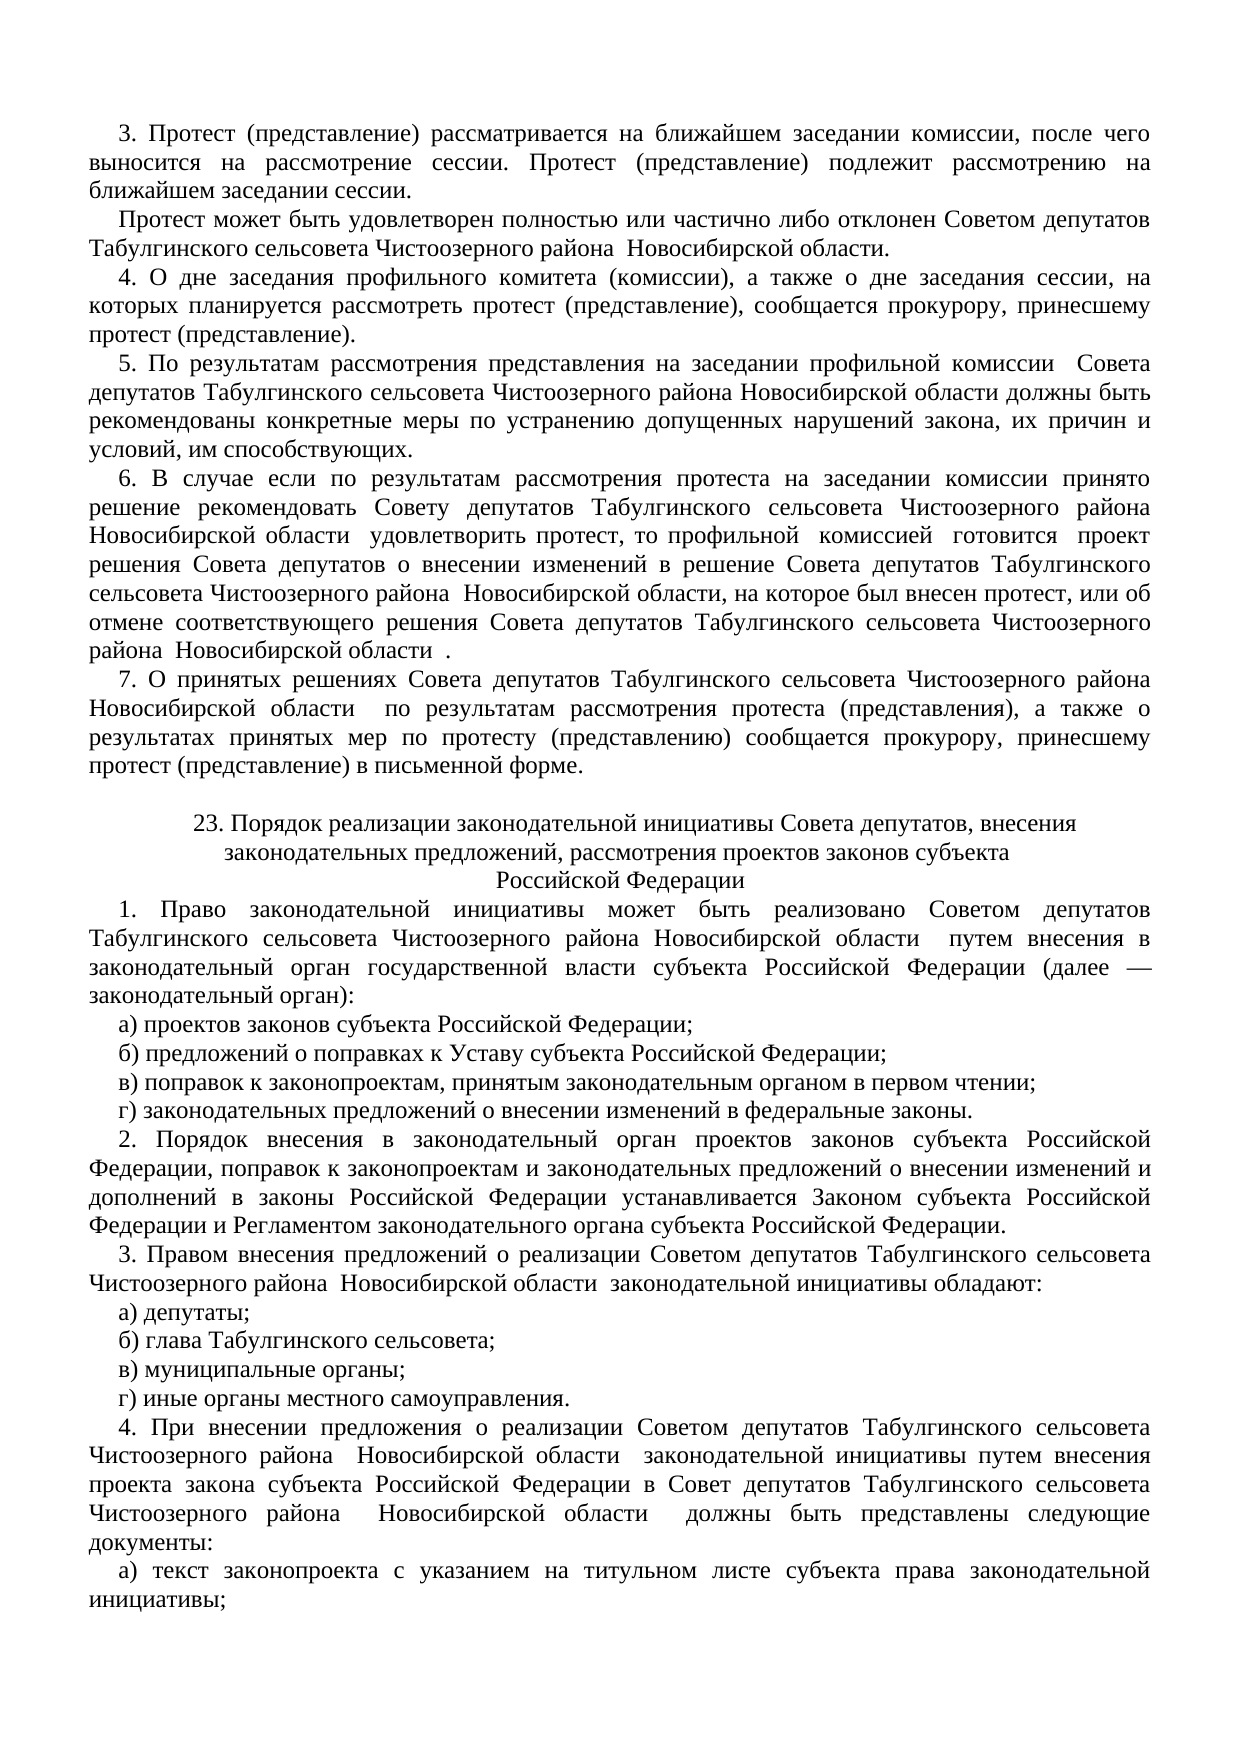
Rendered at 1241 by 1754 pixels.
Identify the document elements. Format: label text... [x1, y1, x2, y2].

text 6. В случае если по результатам рассмотрения протеста на заседании комиссии принято решение рекомендовать Совету депутатов Табулгинского сельсовета Чистоозерного района Новосибирской области удовлетворить протест, то профильной комиссией готовится проект решения Совета депутатов о внесении изменений в решение Совета депутатов Табулгинского сельсовета Чистоозерного района Новосибирской области, на которое был внесен протест, или об отмене соответствующего решения Совета депутатов Табулгинского сельсовета Чистоозерного района Новосибирской области . [88, 463, 1152, 664]
text 4. О дне заседания профильного комитета (комиссии), а также о дне заседания сессии, на которых планируется рассмотреть протест (представление), сообщается прокурору, принесшему протест (представление). [88, 262, 1152, 348]
text б) глава Табулгинского сельсовета; [88, 1326, 1152, 1354]
text а) депутаты; [88, 1297, 1152, 1326]
text 3. Правом внесения предложений о реализации Советом депутатов Табулгинского сельсовета Чистоозерного района Новосибирской области законодательной инициативы обладают: [88, 1239, 1152, 1297]
text 3. Протест (представление) рассматривается на ближайшем заседании комиссии, после чего выносится на рассмотрение сессии. Протест (представление) подлежит рассмотрению на ближайшем заседании сессии. [88, 118, 1152, 204]
text а) текст законопроекта с указанием на титульном листе субъекта права законодательной инициативы; [88, 1556, 1152, 1613]
text а) проектов законов субъекта Российской Федерации; [88, 1009, 1152, 1038]
text 2. Порядок внесения в законодательный орган проектов законов субъекта Российской Федерации, поправок к законопроектам и законодательных предложений о внесении изменений и дополнений в законы Российской Федерации устанавливается Законом субъекта Российской Федерации и Регламентом законодательного органа субъекта Российской Федерации. [88, 1124, 1152, 1239]
text в) муниципальные органы; [88, 1354, 1152, 1383]
text б) предложений о поправках к Уставу субъекта Российской Федерации; [88, 1038, 1152, 1067]
text в) поправок к законопроектам, принятым законодательным органом в первом чтении; [88, 1067, 1152, 1096]
text 23. Порядок реализации законодательной инициативы Совета депутатов, внесения законодательных предложений, рассмотрения проектов законов субъекта Российской Федерации [88, 808, 1152, 894]
text Протест может быть удовлетворен полностью или частично либо отклонен Советом депутатов Табулгинского сельсовета Чистоозерного района Новосибирской области. [88, 204, 1152, 262]
text г) законодательных предложений о внесении изменений в федеральные законы. [88, 1096, 1152, 1124]
text 7. О принятых решениях Совета депутатов Табулгинского сельсовета Чистоозерного района Новосибирской области по результатам рассмотрения протеста (представления), а также о результатах принятых мер по протесту (представлению) сообщается прокурору, принесшему протест (представление) в письменной форме. [88, 664, 1152, 779]
text г) иные органы местного самоуправления. [88, 1383, 1152, 1412]
text 1. Право законодательной инициативы может быть реализовано Советом депутатов Табулгинского сельсовета Чистоозерного района Новосибирской области путем внесения в законодательный орган государственной власти субъекта Российской Федерации (далее — законодательный орган): [88, 894, 1152, 1009]
text 4. При внесении предложения о реализации Советом депутатов Табулгинского сельсовета Чистоозерного района Новосибирской области законодательной инициативы путем внесения проекта закона субъекта Российской Федерации в Совет депутатов Табулгинского сельсовета Чистоозерного района Новосибирской области должны быть представлены следующие документы: [88, 1412, 1152, 1556]
text 5. По результатам рассмотрения представления на заседании профильной комиссии Совета депутатов Табулгинского сельсовета Чистоозерного района Новосибирской области должны быть рекомендованы конкретные меры по устранению допущенных нарушений закона, их причин и условий, им способствующих. [88, 348, 1152, 463]
